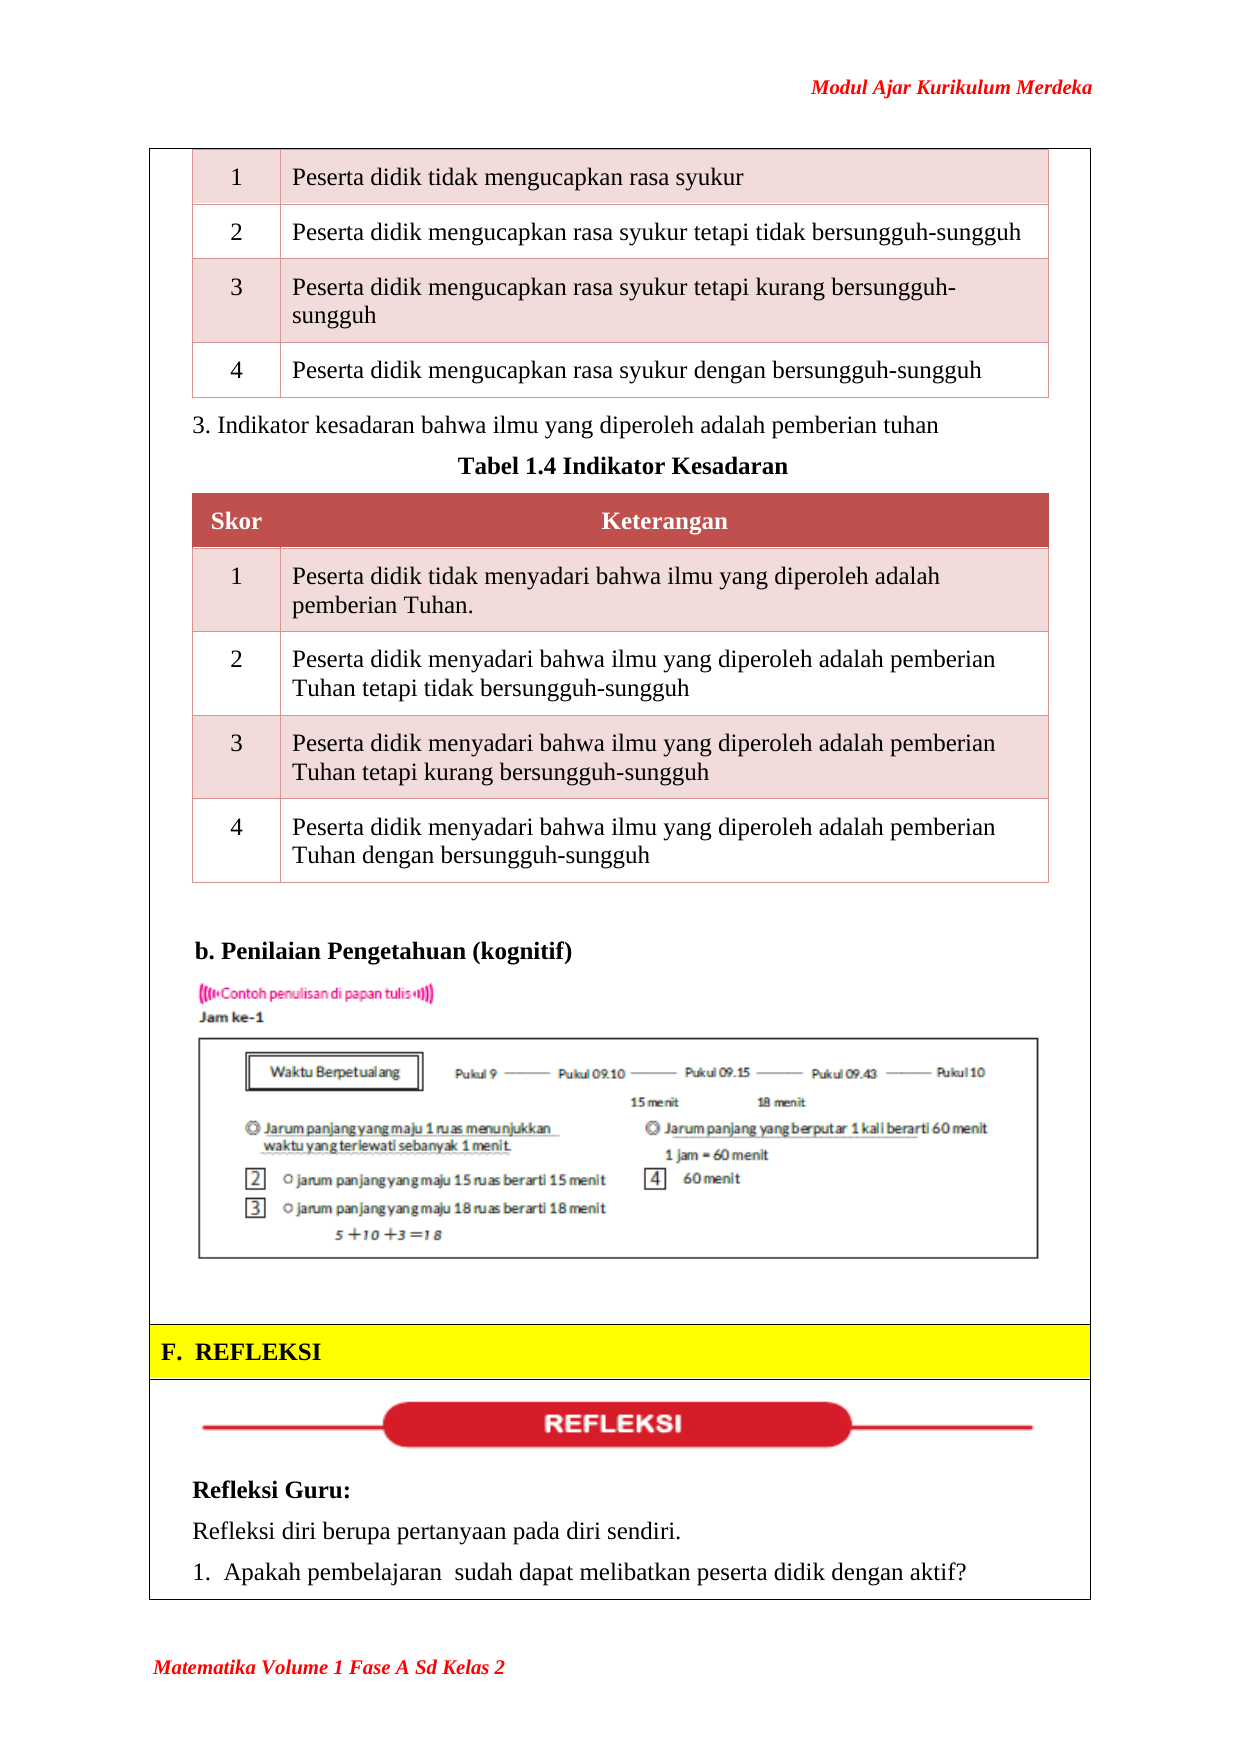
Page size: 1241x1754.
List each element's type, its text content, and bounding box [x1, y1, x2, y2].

picture [194, 1392, 1051, 1463]
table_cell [150, 149, 1090, 1324]
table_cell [150, 1380, 1090, 1598]
picture [194, 977, 1048, 1270]
table_cell F. REFLEKSI [150, 1325, 1090, 1378]
